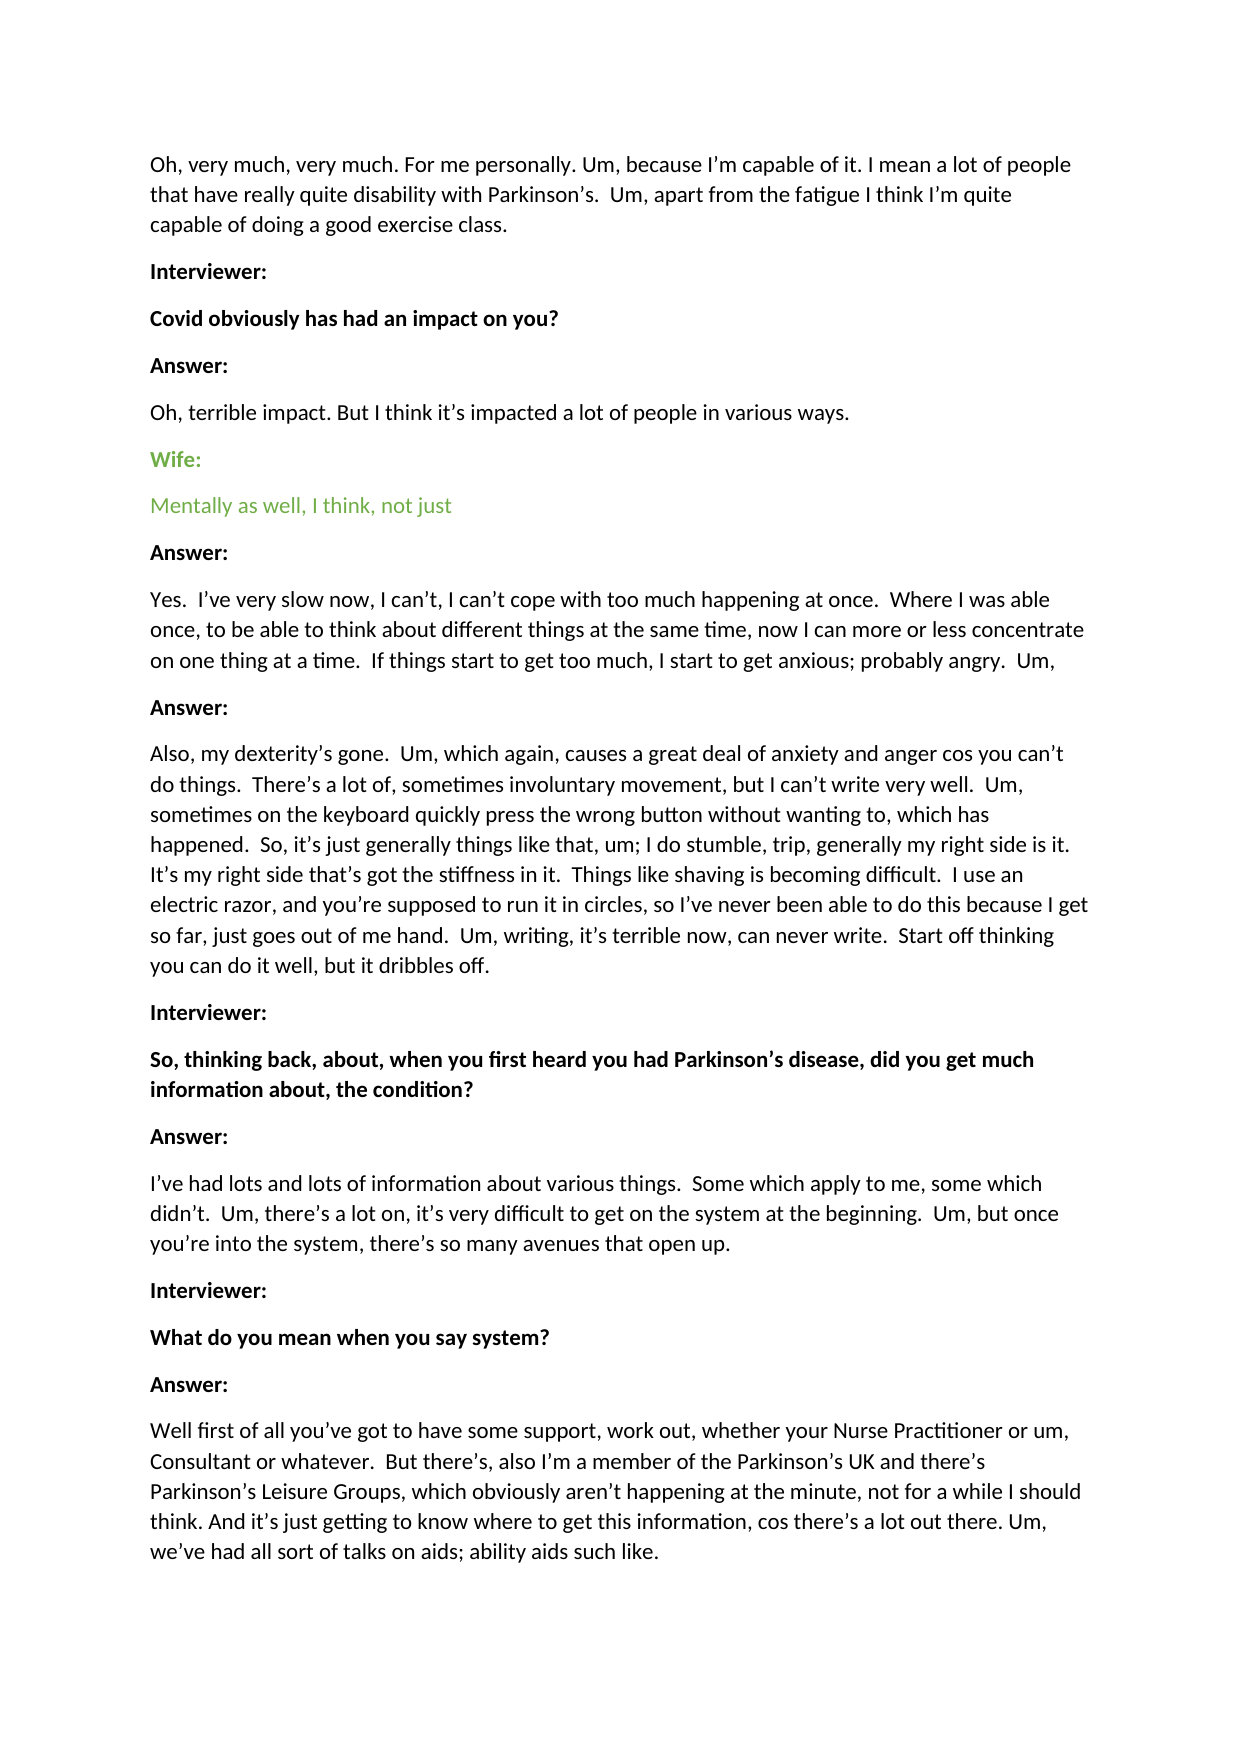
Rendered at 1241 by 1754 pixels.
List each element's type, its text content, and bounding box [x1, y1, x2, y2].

text Interviewer: [150, 998, 1090, 1026]
text Also, my dexterity’s gone. Um, which again, causes a great deal of anxiety and anger cos you can’t do things. There’s a lot of, sometimes involuntary movement, but I can’t write very well. Um, sometimes on the keyboard quickly press the wrong button without wanting to, which has happened. So, it’s just generally things like that, um; I do stumble, trip, generally my right side is it. It’s my right side that’s got the stiffness in it. Things like shaving is becoming difficult. I use an electric razor, and you’re supposed to run it in circles, so I’ve never been able to do this because I get so far, just goes out of me hand. Um, writing, it’s terrible now, can never write. Start off thinking you can do it well, but it dribbles off. [150, 739, 1090, 979]
text Answer: [150, 538, 1090, 567]
text So, thinking back, about, when you first heard you had Parkinson’s disease, did you get much information about, the condition? [150, 1045, 1090, 1103]
text Oh, terrible impact. But I think it’s impacted a lot of people in various ways. [150, 398, 1090, 426]
text I’ve had lots and lots of information about various things. Some which apply to me, some which didn’t. Um, there’s a lot on, it’s very difficult to get on the system at the beginning. Um, but once you’re into the system, there’s so many avenues that open up. [150, 1169, 1090, 1257]
text Well first of all you’ve got to have some support, work out, whether your Nurse Practitioner or um, Consultant or whatever. But there’s, also I’m a member of the Parkinson’s UK and there’s Parkinson’s Leisure Groups, which obviously aren’t happening at the minute, not for a while I should think. And it’s just getting to know where to get this information, cos there’s a lot out there. Um, we’ve had all sort of talks on aids; ability aids such like. [150, 1417, 1090, 1566]
text Answer: [150, 1122, 1090, 1150]
text Answer: [150, 1370, 1090, 1398]
text Interviewer: [150, 257, 1090, 285]
text Interviewer: [150, 1276, 1090, 1304]
text Answer: [150, 693, 1090, 721]
text Mentally as well, I think, not just [150, 492, 1090, 520]
text Oh, very much, very much. For me personally. Um, because I’m capable of it. I mean a lot of people that have really quite disability with Parkinson’s. Um, apart from the fatigue I think I’m quite capable of doing a good exercise class. [150, 150, 1090, 238]
text Yes. I’ve very slow now, I can’t, I can’t cope with too much happening at once. Where I was able once, to be able to think about different things at the same time, now I can more or less concentrate on one thing at a time. If things start to get too much, I start to get anxious; probably angry. Um, [150, 585, 1090, 674]
text Answer: [150, 351, 1090, 379]
text Covid obviously has had an impact on you? [150, 304, 1090, 332]
text What do you mean when you say system? [150, 1323, 1090, 1351]
text Wife: [150, 445, 1090, 473]
